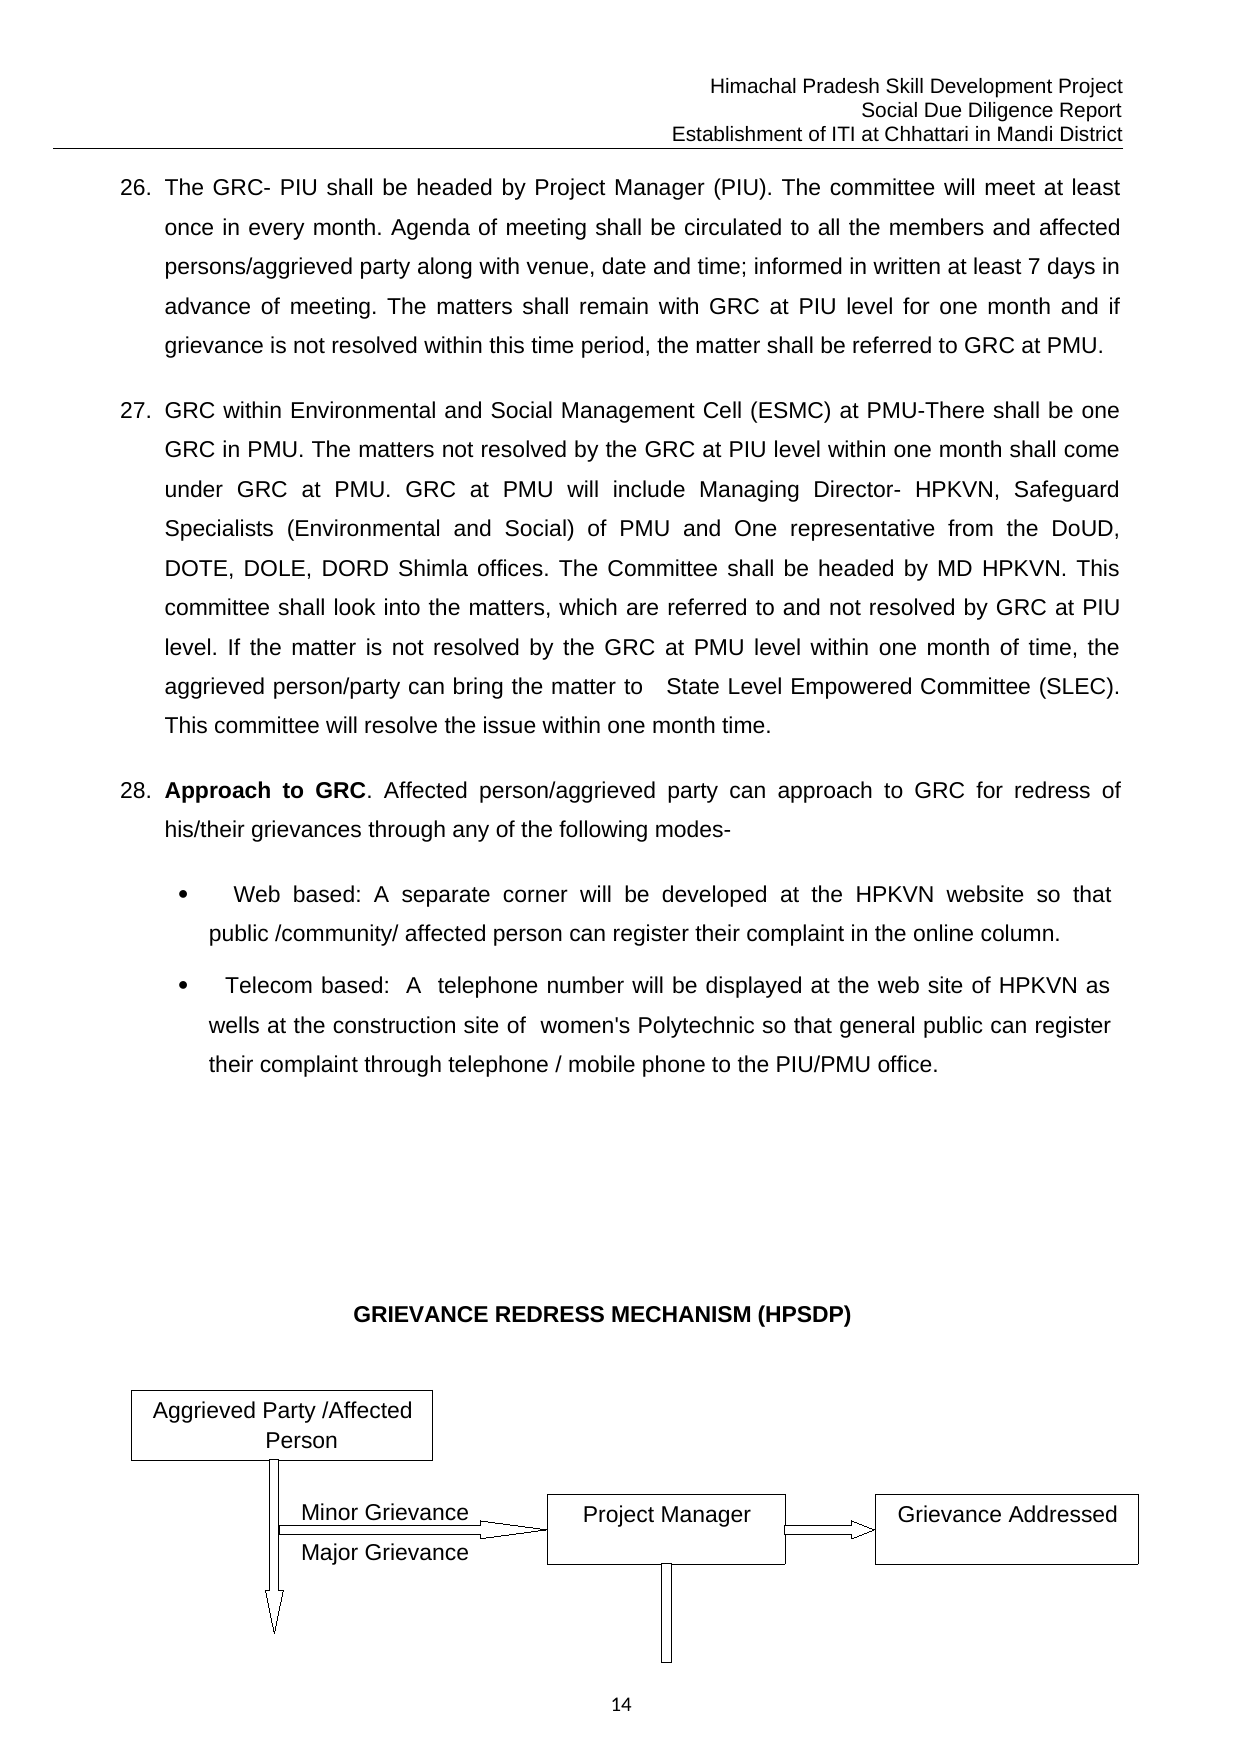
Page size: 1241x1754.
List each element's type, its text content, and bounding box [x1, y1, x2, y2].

list Web based: A separate corner will be developed at the HPKVN website so that public /community/ affected person can register their complaint in the online column. [179, 881, 1112, 947]
list Telecom based: A telephone number will be displayed at the web site of HPKVN as wells at the construction site of women's Polytechnic so that general public can register their complaint through telephone / mobile phone to the PIU/PMU office. [179, 972, 1112, 1078]
list Approach to GRC. Affected person/aggrieved party can approach to GRC for redress of his/their grievances through any of the following modes- [120, 777, 1121, 843]
list The GRC- PIU shall be headed by Project Manager (PIU). The committee will meet at least once in every month. Agenda of meeting shall be circulated to all the members and affected persons/aggrieved party along with venue, date and time; informed in written at least 7 days in advance of meeting. The matters shall remain with GRC at PIU level for one month and if grievance is not resolved within this time period, the matter shall be referred to GRC at PMU. [120, 174, 1121, 358]
list GRC within Environmental and Social Management Cell (ESMC) at PMU-There shall be one GRC in PMU. The matters not resolved by the GRC at PIU level within one month shall come under GRC at PMU. GRC at PMU will include Managing Director- HPKVN, Safeguard Specialists (Environmental and Social) of PMU and One representative from the DoUD, DOTE, DOLE, DORD Shimla offices. The Committee shall be headed by MD HPKVN. This committee shall look into the matters, which are referred to and not resolved by GRC at PIU level. If the matter is not resolved by the GRC at PMU level within one month of time, the aggrieved person/party can bring the matter to State Level Empowered Committee (SLEC). This committee will resolve the issue within one month time. [120, 397, 1121, 739]
list GRIEVANCE REDRESS MECHANISM (HPSDP) [82, 1301, 1122, 1327]
